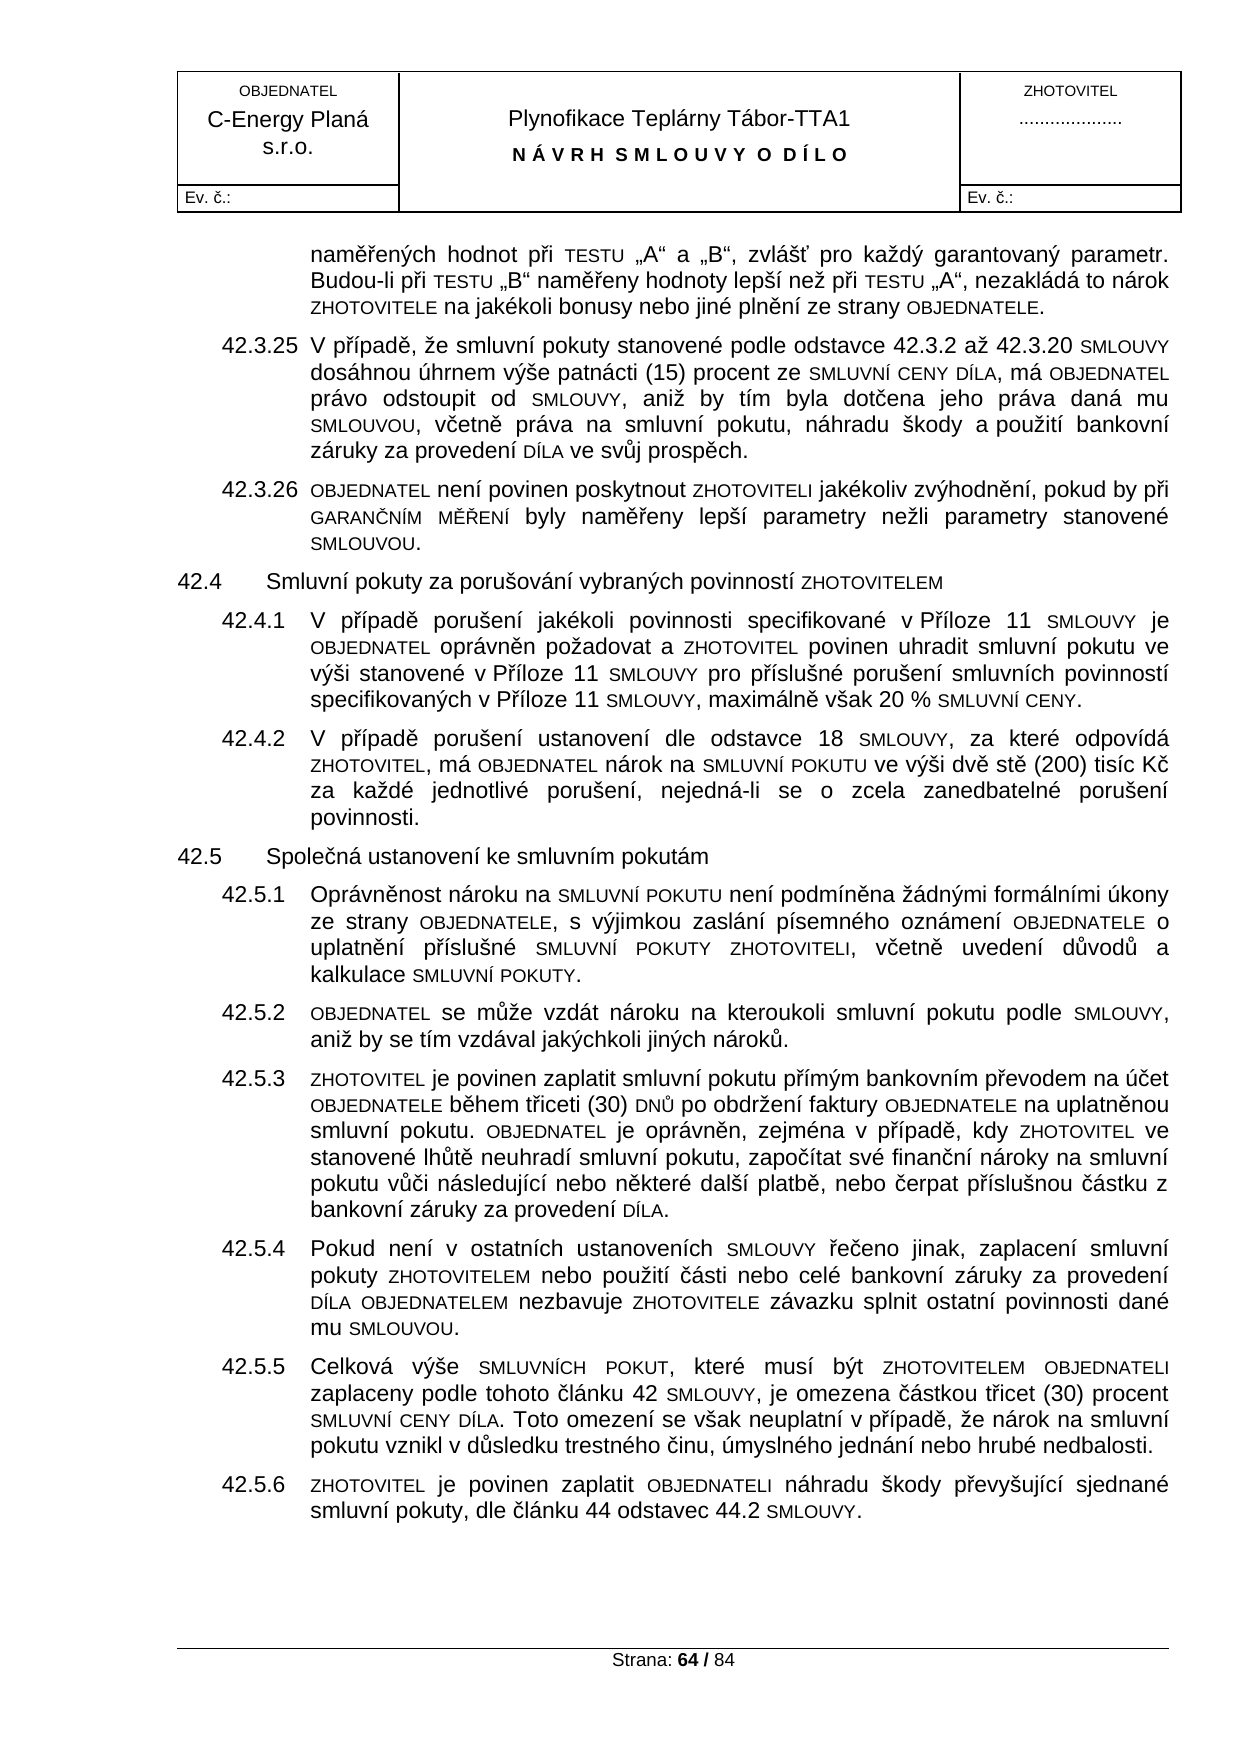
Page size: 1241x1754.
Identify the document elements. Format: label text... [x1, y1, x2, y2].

subtitle zhotovitel je povinen zaplatit smluvní pokutu přímým bankovním převodem na účet objednatele během třiceti (30) dnů po obdržení faktury objednatele na uplatněnou smluvní pokutu. objednatel je oprávněn, zejména v případě, kdy zhotovitel ve stanovené lhůtě neuhradí smluvní pokutu, započítat své finanční nároky na smluvní pokutu vůči následující nebo některé další platbě, nebo čerpat příslušnou částku z bankovní záruky za provedení díla. [222, 1064, 1169, 1223]
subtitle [222, 241, 1169, 319]
subtitle Celková výše smluvních pokut, které musí být zhotovitelem objednateli zaplaceny podle tohoto článku 42 smlouvy, je omezena částkou třicet (30) procent smluvní ceny díla. Toto omezení se však neuplatní v případě, že nárok na smluvní pokutu vznikl v důsledku trestného činu, úmyslného jednání nebo hrubé nedbalosti. [222, 1353, 1169, 1458]
subtitle V případě, že smluvní pokuty stanovené podle odstavce 42.3.2 až 42.3.20 smlouvy dosáhnou úhrnem výše patnácti (15) procent ze smluvní ceny díla, má objednatel právo odstoupit od smlouvy, aniž by tím byla dotčena jeho práva daná mu smlouvou, včetně práva na smluvní pokutu, náhradu škody a použití bankovní záruky za provedení díla ve svůj prospěch. [222, 332, 1169, 464]
text Společná ustanovení ke smluvním pokutám [177, 843, 1169, 869]
text Smluvní pokuty za porušování vybraných povinností zhotovitelem [177, 568, 1169, 594]
subtitle objednatel není povinen poskytnout zhotoviteli jakékoliv zvýhodnění, pokud by při garančním měření byly naměřeny lepší parametry nežli parametry stanovené smlouvou. [222, 476, 1169, 555]
subtitle objednatel se může vzdát nároku na kteroukoli smluvní pokutu podle smlouvy, aniž by se tím vzdával jakýchkoli jiných nároků. [222, 999, 1169, 1052]
subtitle Pokud není v ostatních ustanoveních smlouvy řečeno jinak, zaplacení smluvní pokuty zhotovitelem nebo použití části nebo celé bankovní záruky za provedení díla objednatelem nezbavuje zhotovitele závazku splnit ostatní povinnosti dané mu smlouvou. [222, 1235, 1169, 1341]
subtitle V případě porušení ustanovení dle odstavce 18 smlouvy, za které odpovídá zhotovitel, má objednatel nárok na smluvní pokutu ve výši dvě stě (200) tisíc Kč za každé jednotlivé porušení, nejedná-li se o zcela zanedbatelné porušení povinnosti. [222, 725, 1169, 830]
subtitle V případě porušení jakékoli povinnosti specifikované v Příloze 11 smlouvy je objednatel oprávněn požadovat a zhotovitel povinen uhradit smluvní pokutu ve výši stanovené v Příloze 11 smlouvy pro příslušné porušení smluvních povinností specifikovaných v Příloze 11 smlouvy, maximálně však 20 % smluvní ceny. [222, 607, 1169, 712]
subtitle zhotovitel je povinen zaplatit objednateli náhradu škody převyšující sjednané smluvní pokuty, dle článku 44 odstavec 44.2 smlouvy. [222, 1471, 1169, 1524]
subtitle Oprávněnost nároku na smluvní pokutu není podmíněna žádnými formálními úkony ze strany objednatele, s výjimkou zaslání písemného oznámení objednatele o uplatnění příslušné smluvní pokuty zhotoviteli, včetně uvedení důvodů a kalkulace smluvní pokuty. [222, 881, 1169, 987]
